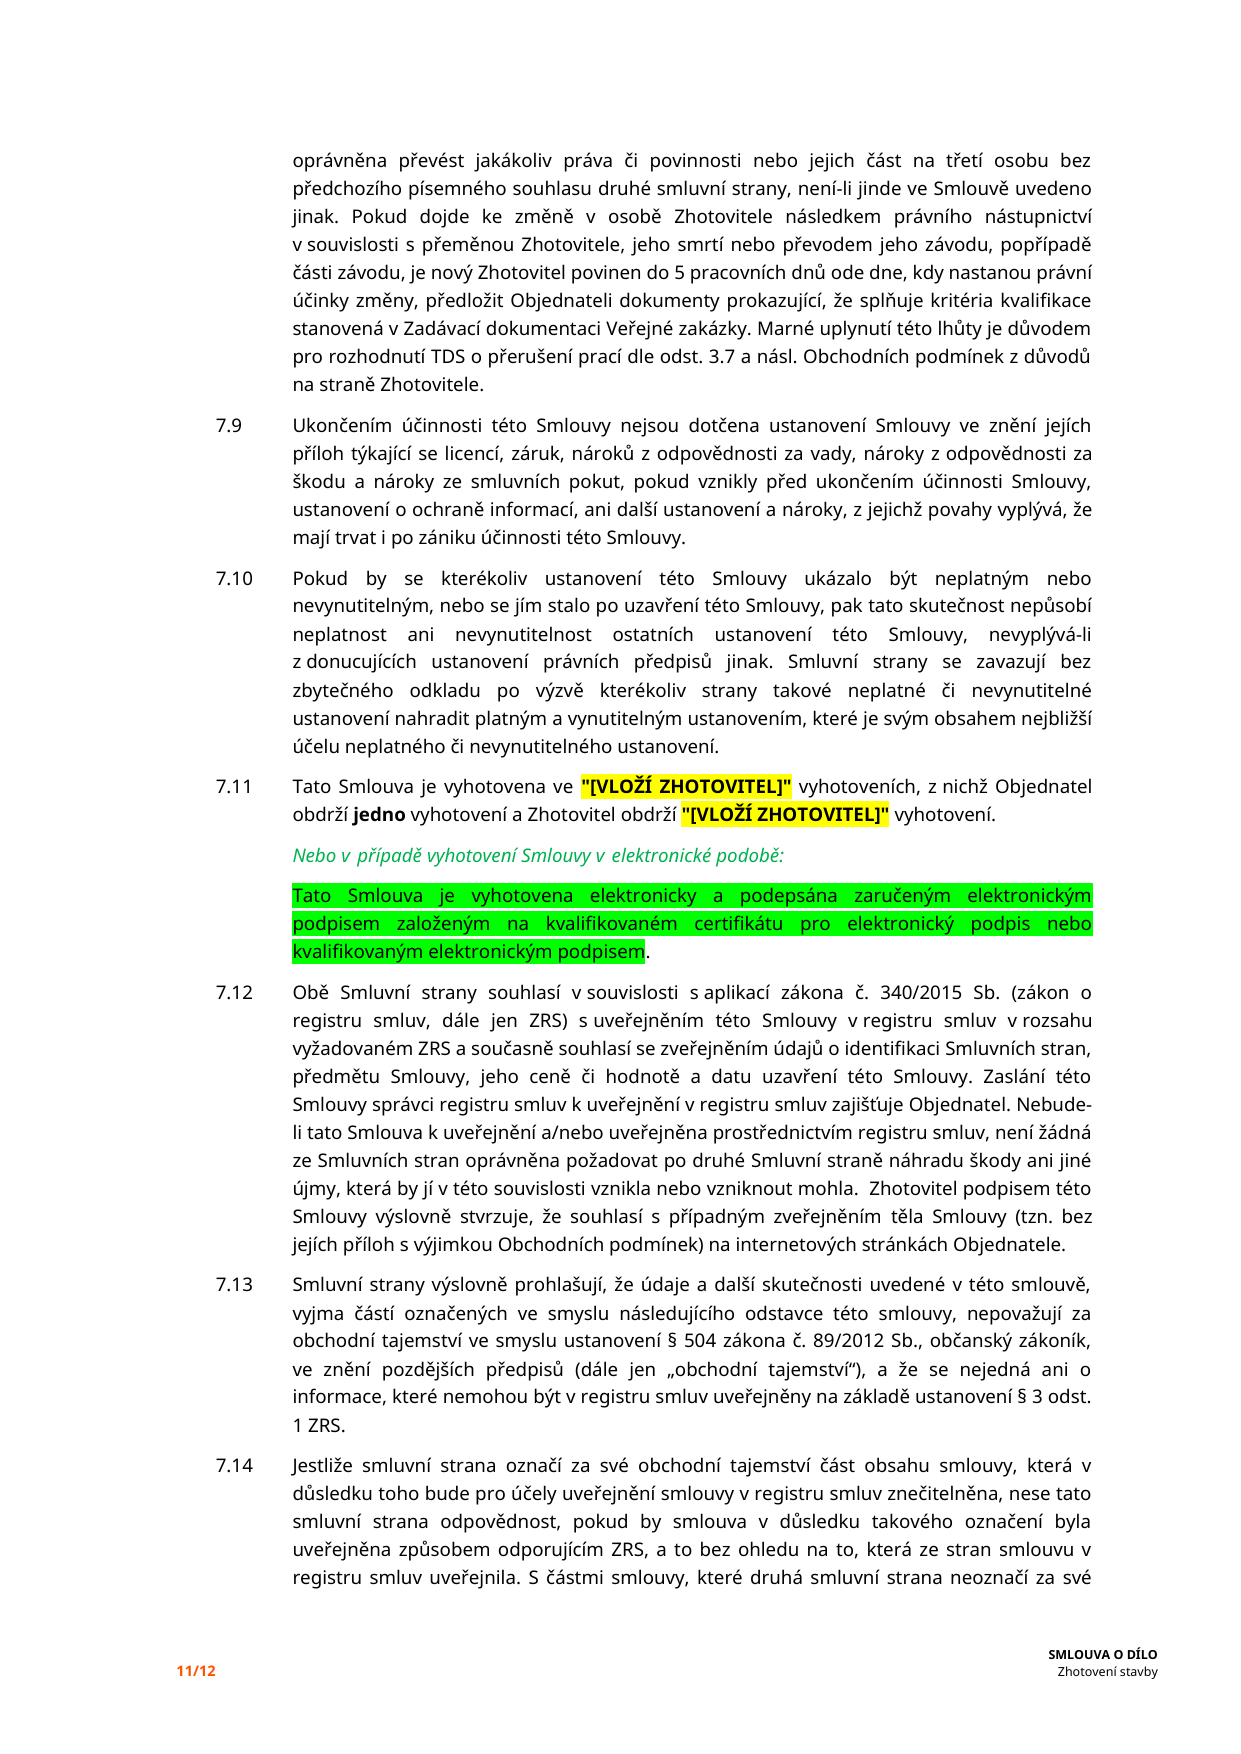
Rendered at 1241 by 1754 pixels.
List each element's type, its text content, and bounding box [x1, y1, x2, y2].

list Nebo v případě vyhotovení Smlouvy v elektronické podobě: [292, 842, 1093, 867]
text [216, 1452, 1093, 1590]
text Smluvní strany výslovně prohlašují, že údaje a další skutečnosti uvedené v této smlouvě, vyjma částí označených ve smyslu následujícího odstavce této smlouvy, nepovažují za obchodní tajemství ve smyslu ustanovení § 504 zákona č. 89/2012 Sb., občanský zákoník, ve znění pozdějších předpisů (dále jen „obchodní tajemství“), a že se nejedná ani o informace, které nemohou být v registru smluv uveřejněny na základě ustanovení § 3 odst. 1 ZRS. [216, 1272, 1093, 1437]
list Tato Smlouva je vyhotovena elektronicky a podepsána zaručeným elektronickým podpisem založeným na kvalifikovaném certifikátu pro elektronický podpis nebo kvalifikovaným elektronickým podpisem. [292, 936, 1093, 964]
text Tato Smlouva je vyhotovena ve "[VLOŽÍ ZHOTOVITEL]" vyhotoveních, z nichž Objednatel obdrží jedno vyhotovení a Zhotovitel obdrží "[VLOŽÍ ZHOTOVITEL]" vyhotovení. [216, 773, 1093, 827]
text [216, 147, 1093, 397]
text Ukončením účinnosti této Smlouvy nejsou dotčena ustanovení Smlouvy ve znění jejích příloh týkající se licencí, záruk, nároků z odpovědnosti za vady, nároky z odpovědnosti za škodu a nároky ze smluvních pokut, pokud vznikly před ukončením účinnosti Smlouvy, ustanovení o ochraně informací, ani další ustanovení a nároky, z jejichž povahy vyplývá, že mají trvat i po zániku účinnosti této Smlouvy. [216, 412, 1093, 550]
text Pokud by se kterékoliv ustanovení této Smlouvy ukázalo být neplatným nebo nevynutitelným, nebo se jím stalo po uzavření této Smlouvy, pak tato skutečnost nepůsobí neplatnost ani nevynutitelnost ostatních ustanovení této Smlouvy, nevyplývá-li z donucujících ustanovení právních předpisů jinak. Smluvní strany se zavazují bez zbytečného odkladu po výzvě kterékoliv strany takové neplatné či nevynutitelné ustanovení nahradit platným a vynutitelným ustanovením, které je svým obsahem nejbližší účelu neplatného či nevynutitelného ustanovení. [216, 565, 1093, 758]
text Obě Smluvní strany souhlasí v souvislosti s aplikací zákona č. 340/2015 Sb. (zákon o registru smluv, dále jen ZRS) s uveřejněním této Smlouvy v registru smluv v rozsahu vyžadovaném ZRS a současně souhlasí se zveřejněním údajů o identifikaci Smluvních stran, předmětu Smlouvy, jeho ceně či hodnotě a datu uzavření této Smlouvy. Zaslání této Smlouvy správci registru smluv k uveřejnění v registru smluv zajišťuje Objednatel. Nebude-li tato Smlouva k uveřejnění a/nebo uveřejněna prostřednictvím registru smluv, není žádná ze Smluvních stran oprávněna požadovat po druhé Smluvní straně náhradu škody ani jiné újmy, která by jí v této souvislosti vznikla nebo vzniknout mohla. Zhotovitel podpisem této Smlouvy výslovně stvrzuje, že souhlasí s případným zveřejněním těla Smlouvy (tzn. bez jejích příloh s výjimkou Obchodních podmínek) na internetových stránkách Objednatele. [216, 979, 1093, 1257]
